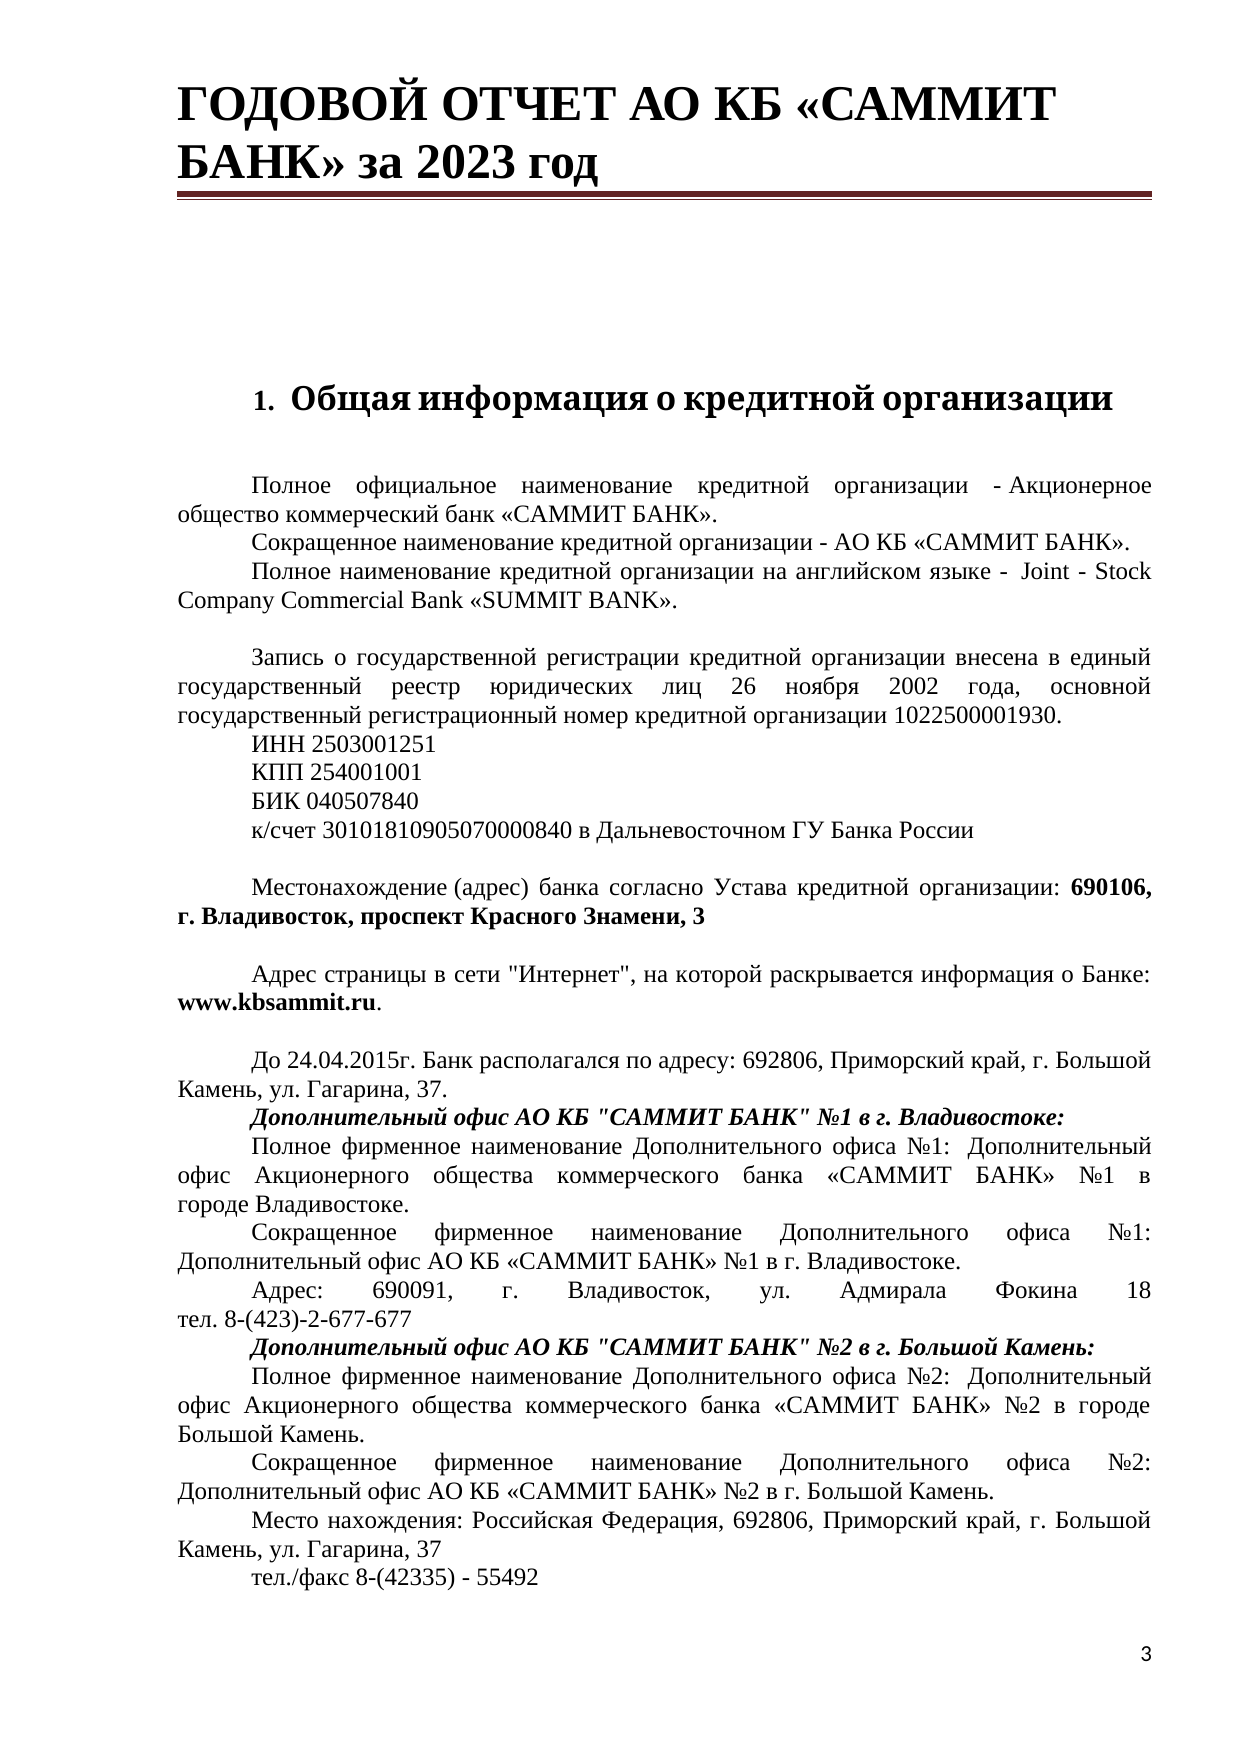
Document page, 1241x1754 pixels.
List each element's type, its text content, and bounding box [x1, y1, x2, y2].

subtitle Общая информация о кредитной организации [215, 381, 1152, 419]
text ИНН 2503001251 [177, 729, 1152, 757]
text к/счет 30101810905070000840 в Дальневосточном ГУ Банка России [177, 815, 1152, 844]
text Сокращенное фирменное наименование Дополнительного офиса №1: Дополнительный офис АО КБ «САММИТ БАНК» №1 в г. Владивостоке. [177, 1217, 1152, 1275]
text Адрес: 690091, г. Владивосток, ул. Адмирала Фокина 18 тел. 8-(423)-2-677-677 [177, 1275, 1152, 1332]
text Дополнительный офис АО КБ "САММИТ БАНК" №2 в г. Большой Камень: [177, 1332, 1152, 1361]
text Полное официальное наименование кредитной организации - Акционерное общество коммерческий банк «САММИТ БАНК». [177, 470, 1152, 527]
text Адрес страницы в сети "Интернет", на которой раскрывается информация о Банке: www.kbsammit.ru. [177, 959, 1152, 1016]
text Место нахождения: Российская Федерация, 692806, Приморский край, г. Большой Камень, ул. Гагарина, 37 [177, 1505, 1152, 1562]
text Полное фирменное наименование Дополнительного офиса №2: Дополнительный офис Акционерного общества коммерческого банка «САММИТ БАНК» №2 в городе Большой Камень. [177, 1361, 1152, 1447]
text Сокращенное фирменное наименование Дополнительного офиса №2: Дополнительный офис АО КБ «САММИТ БАНК» №2 в г. Большой Камень. [177, 1447, 1152, 1505]
text КПП 254001001 [177, 757, 1152, 786]
text Дополнительный офис АО КБ "САММИТ БАНК" №1 в г. Владивостоке: [177, 1102, 1152, 1131]
text Полное наименование кредитной организации на английском языке - Joint - Stock Company Commercial Bank «SUMMIT BANK». [177, 556, 1152, 614]
text До 24.04.2015г. Банк располагался по адресу: 692806, Приморский край, г. Большой Камень, ул. Гагарина, 37. [177, 1045, 1152, 1102]
text Сокращенное наименование кредитной организации - АО КБ «САММИТ БАНК». [177, 527, 1152, 556]
text Запись о государственной регистрации кредитной организации внесена в единый государственный реестр юридических лиц 26 ноября 2002 года, основной государственный регистрационный номер кредитной организации 1022500001930. [177, 642, 1152, 729]
text Местонахождение (адрес) банка согласно Устава кредитной организации: 690106, г. Владивосток, проспект Красного Знамени, 3 [177, 872, 1152, 930]
text тел./факс 8-(42335) - 55492 [177, 1562, 1152, 1591]
text Полное фирменное наименование Дополнительного офиса №1: Дополнительный офис Акционерного общества коммерческого банка «САММИТ БАНК» №1 в городе Владивостоке. [177, 1131, 1152, 1217]
text БИК 040507840 [177, 786, 1152, 815]
